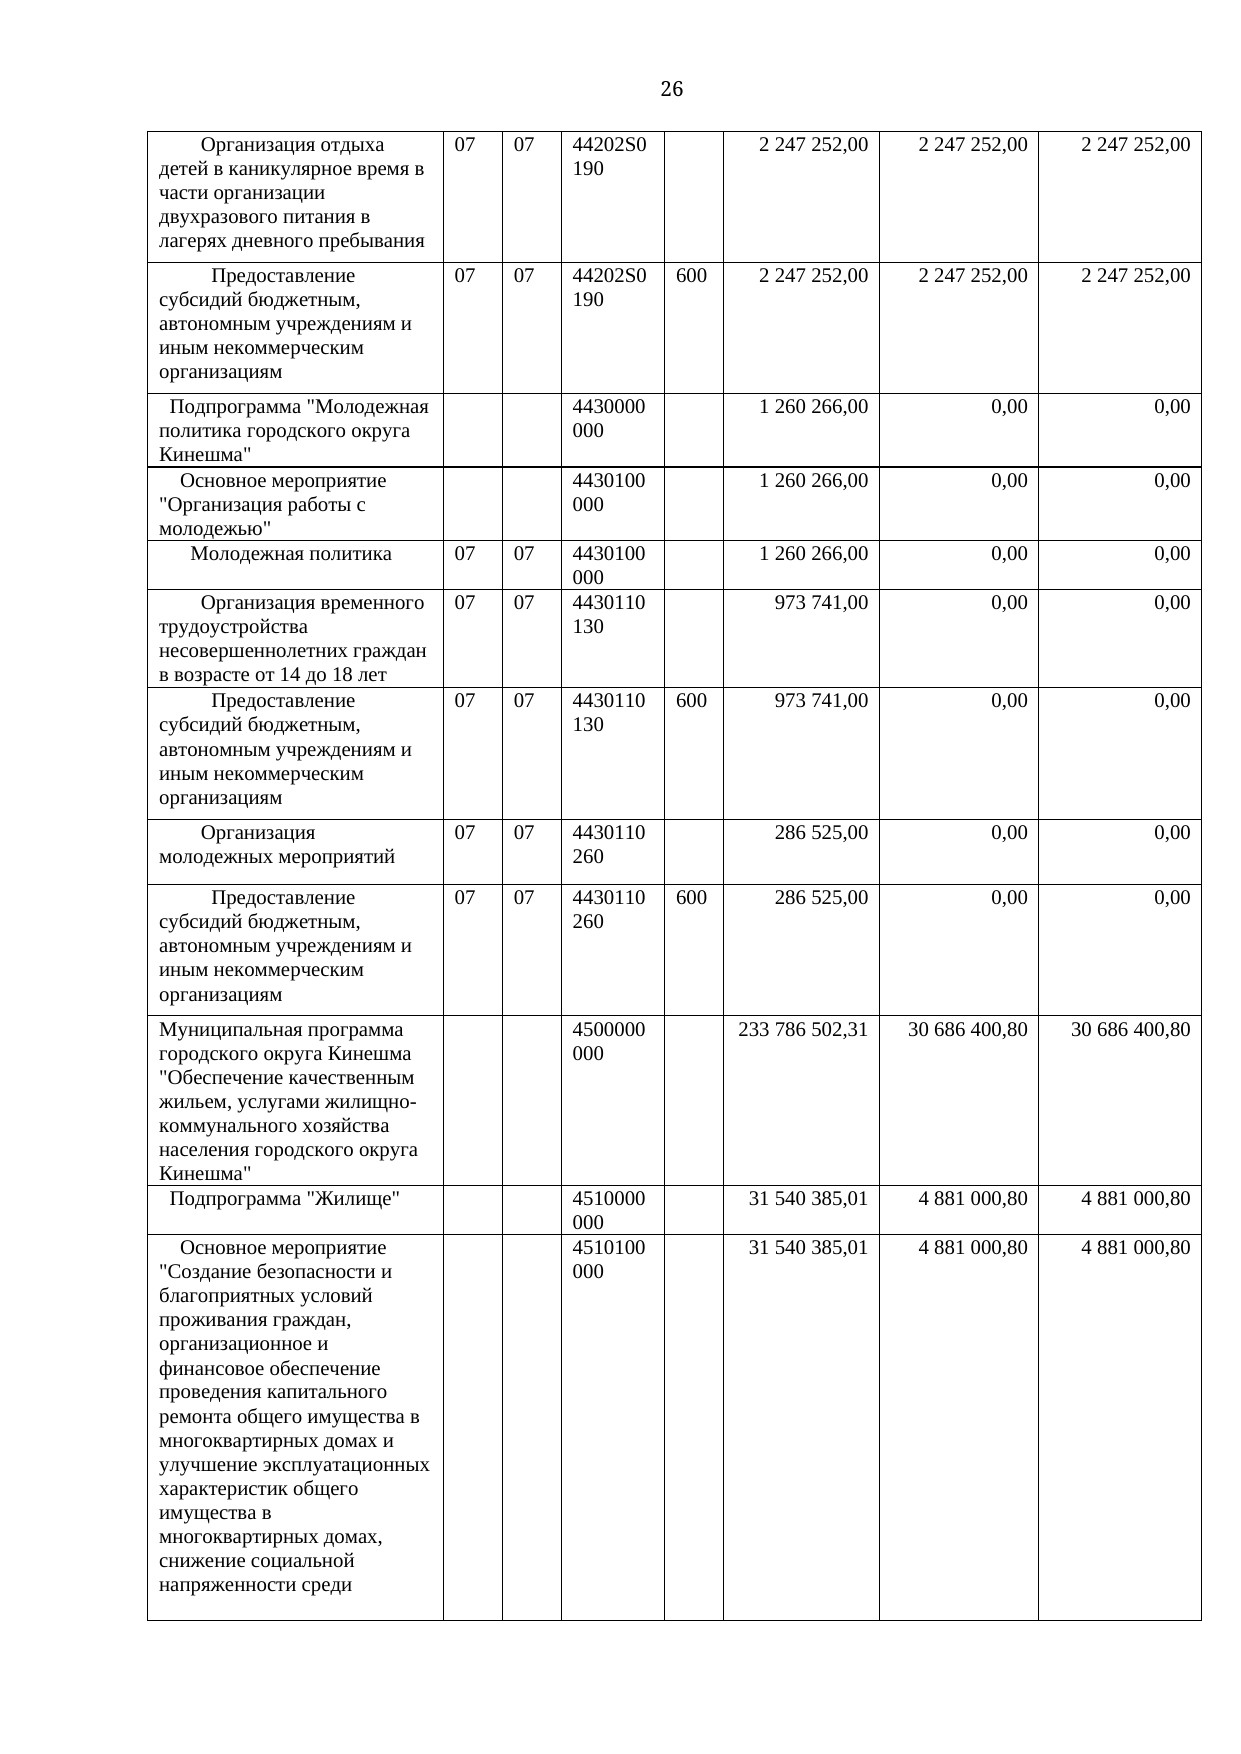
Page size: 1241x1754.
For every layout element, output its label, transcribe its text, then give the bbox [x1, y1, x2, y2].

table_cell Предоставление субсидий бюджетным, автономным учреждениям и иным некоммерческим организациям [148, 263, 443, 393]
table_cell [503, 1016, 561, 1185]
table_cell 31 540 385,01 [724, 1235, 879, 1620]
table_cell 233 786 502,31 [724, 1016, 879, 1185]
table_cell 0,00 [880, 394, 1038, 466]
table_cell 0,00 [1039, 820, 1201, 884]
table_cell 2 247 252,00 [880, 263, 1038, 393]
table_cell 4510000000 [562, 1186, 664, 1234]
table_cell 07 [503, 885, 561, 1015]
table_cell 1 260 266,00 [724, 541, 879, 589]
table_cell 0,00 [880, 590, 1038, 687]
table_cell 4 881 000,80 [1039, 1235, 1201, 1620]
table_cell 07 [444, 820, 502, 884]
table_cell 286 525,00 [724, 820, 879, 884]
table_cell 4430110260 [562, 820, 664, 884]
table_cell Подпрограмма "Молодежная политика городского округа Кинешма" [148, 394, 443, 466]
table_cell Молодежная политика [148, 541, 443, 589]
table_cell 07 [444, 263, 502, 393]
table_cell Муниципальная программа городского округа Кинешма "Обеспечение качественным жильем, услугами жилищно-коммунального хозяйства населения городского округа Кинешма" [148, 1016, 443, 1185]
table_cell 0,00 [1039, 885, 1201, 1015]
table_cell 07 [503, 688, 561, 818]
table_cell Организация отдыха детей в каникулярное время в части организации двухразового питания в лагерях дневного пребывания [148, 132, 443, 262]
table_cell 2 247 252,00 [1039, 263, 1201, 393]
table_cell 0,00 [1039, 590, 1201, 687]
table_cell [503, 468, 561, 540]
table_cell 2 247 252,00 [1039, 132, 1201, 262]
table_cell [444, 1186, 502, 1234]
table_cell [665, 820, 723, 884]
table_cell [665, 1016, 723, 1185]
table_cell 0,00 [880, 688, 1038, 818]
table_cell 1 260 266,00 [724, 394, 879, 466]
table_cell 286 525,00 [724, 885, 879, 1015]
table_cell Предоставление субсидий бюджетным, автономным учреждениям и иным некоммерческим организациям [148, 688, 443, 818]
table_cell 44202S0190 [562, 263, 664, 393]
table_cell 07 [444, 885, 502, 1015]
table_cell [665, 1186, 723, 1234]
table_cell 4430100000 [562, 541, 664, 589]
table_cell 4430000000 [562, 394, 664, 466]
table_cell 4430110260 [562, 885, 664, 1015]
table_cell 44202S0190 [562, 132, 664, 262]
table_cell 4 881 000,80 [880, 1186, 1038, 1234]
table_cell [444, 1016, 502, 1185]
table_cell 4510100000 [562, 1235, 664, 1620]
table_cell 07 [444, 590, 502, 687]
table_cell [503, 1186, 561, 1234]
table_cell [444, 1235, 502, 1620]
table_cell 2 247 252,00 [880, 132, 1038, 262]
table_cell 1 260 266,00 [724, 468, 879, 540]
table_cell 973 741,00 [724, 590, 879, 687]
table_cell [148, 1235, 443, 1620]
table_cell 0,00 [1039, 468, 1201, 540]
table_cell 2 247 252,00 [724, 263, 879, 393]
table_cell 4430110130 [562, 688, 664, 818]
table_cell [665, 468, 723, 540]
table_cell 0,00 [880, 541, 1038, 589]
table_cell Организация временного трудоустройства несовершеннолетних граждан в возрасте от 14 до 18 лет [148, 590, 443, 687]
table_cell Основное мероприятие "Организация работы с молодежью" [148, 468, 443, 540]
table_cell [444, 394, 502, 466]
table_cell 4 881 000,80 [880, 1235, 1038, 1620]
table_cell 31 540 385,01 [724, 1186, 879, 1234]
table_cell [665, 1235, 723, 1620]
table_cell 600 [665, 688, 723, 818]
table_cell 07 [503, 820, 561, 884]
table_cell [665, 132, 723, 262]
table_cell [665, 541, 723, 589]
table_cell 600 [665, 263, 723, 393]
table_cell 4430100000 [562, 468, 664, 540]
table_cell [503, 394, 561, 466]
table_cell [503, 1235, 561, 1620]
table_cell Подпрограмма "Жилище" [148, 1186, 443, 1234]
table_cell 07 [444, 688, 502, 818]
table_cell 4430110130 [562, 590, 664, 687]
table_cell 973 741,00 [724, 688, 879, 818]
table_cell 2 247 252,00 [724, 132, 879, 262]
table_cell 4500000000 [562, 1016, 664, 1185]
table_cell 0,00 [1039, 541, 1201, 589]
table_cell Организация молодежных мероприятий [148, 820, 443, 884]
table_cell 0,00 [880, 885, 1038, 1015]
table_cell 07 [503, 541, 561, 589]
table_cell 07 [444, 132, 502, 262]
table_cell 07 [444, 541, 502, 589]
table_cell 600 [665, 885, 723, 1015]
table_cell [444, 468, 502, 540]
table_cell Предоставление субсидий бюджетным, автономным учреждениям и иным некоммерческим организациям [148, 885, 443, 1015]
table_cell 0,00 [880, 820, 1038, 884]
table_cell 4 881 000,80 [1039, 1186, 1201, 1234]
table_cell 30 686 400,80 [880, 1016, 1038, 1185]
table_cell [665, 394, 723, 466]
table_cell 07 [503, 132, 561, 262]
table_cell [665, 590, 723, 687]
table_cell 07 [503, 590, 561, 687]
table_cell 30 686 400,80 [1039, 1016, 1201, 1185]
table_cell 0,00 [1039, 394, 1201, 466]
table_cell 0,00 [880, 468, 1038, 540]
table_cell 0,00 [1039, 688, 1201, 818]
table_cell 07 [503, 263, 561, 393]
